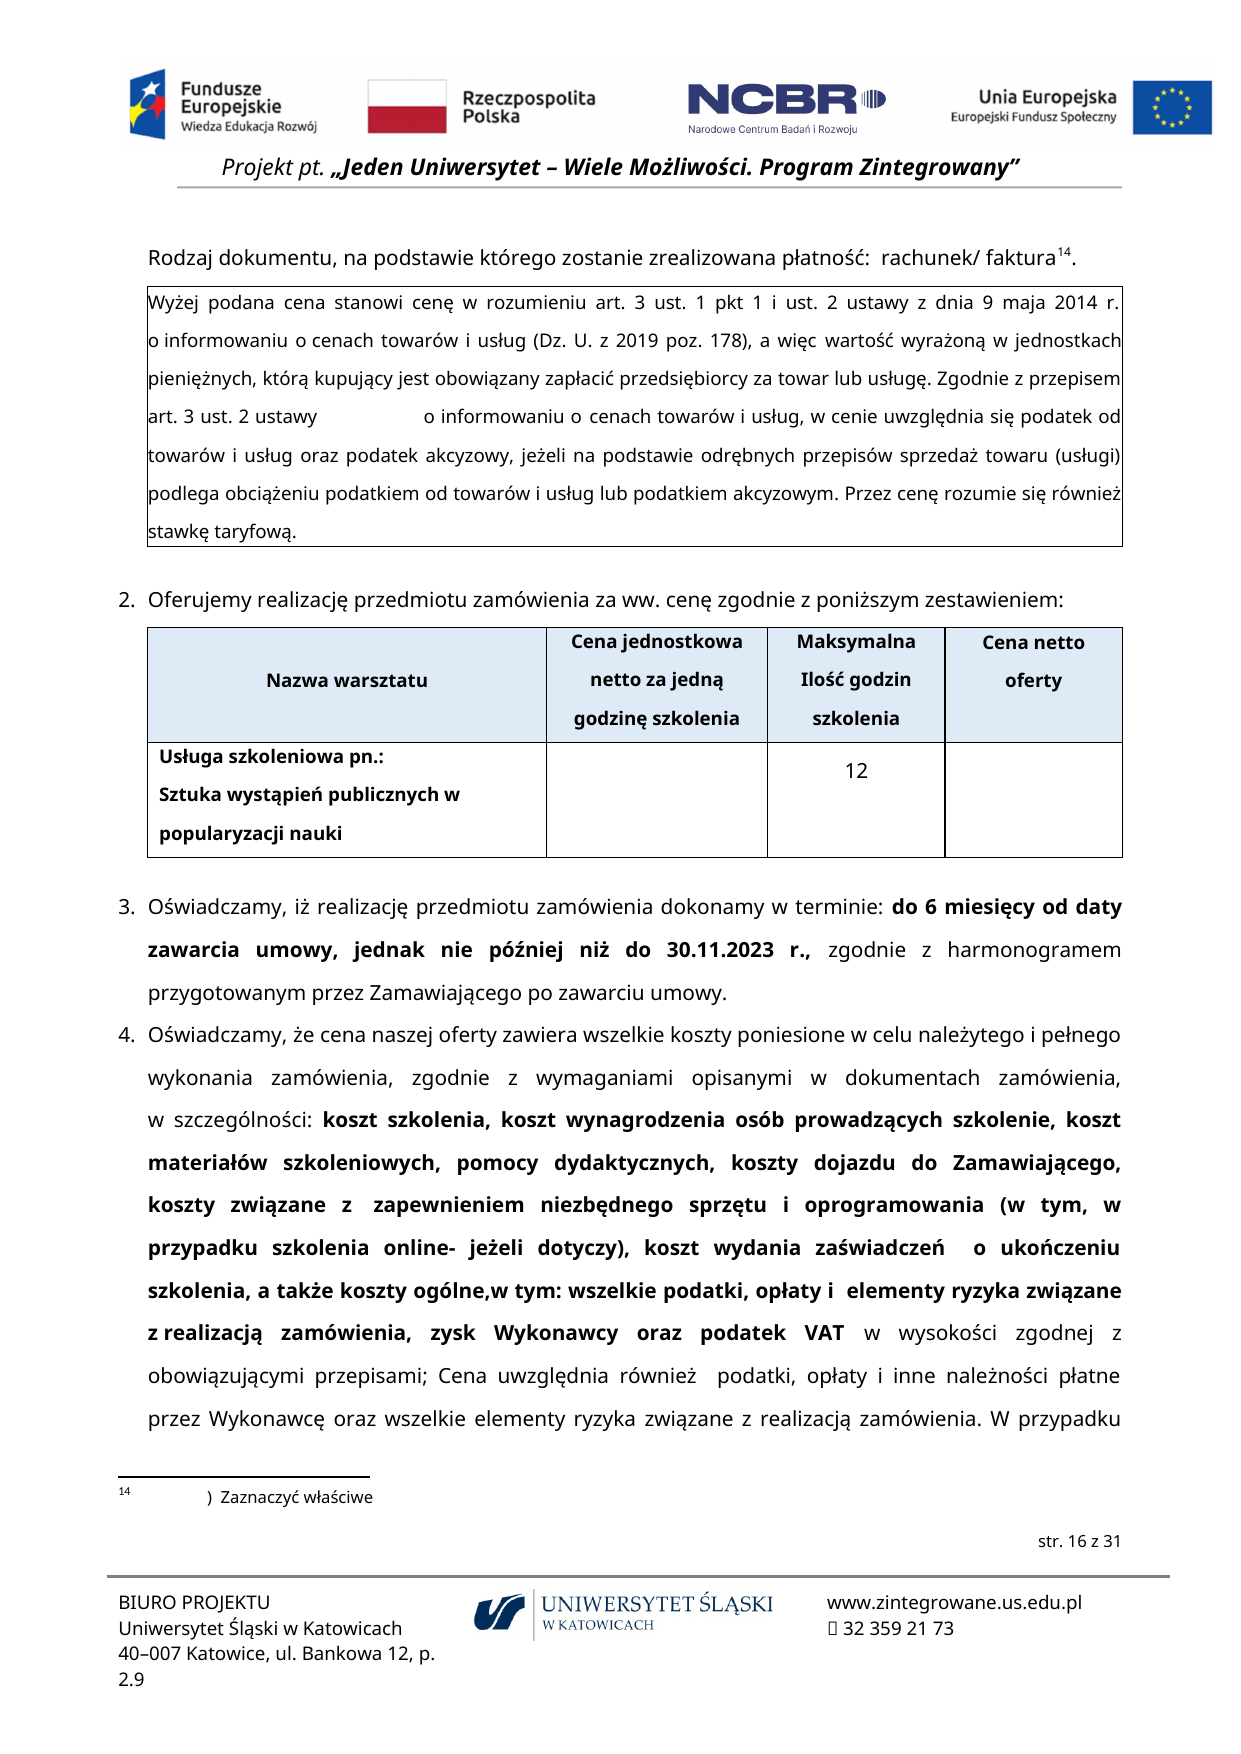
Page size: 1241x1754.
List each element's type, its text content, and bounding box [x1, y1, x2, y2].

table_cell 12 [768, 743, 944, 857]
picture [118, 59, 1217, 147]
subtitle Rodzaj dokumentu, na podstawie którego zostanie zrealizowana płatność: rachunek/ faktura. [148, 243, 1122, 272]
subtitle Oferujemy realizację przedmiotu zamówienia za ww. cenę zgodnie z poniższym zestawieniem: [118, 585, 1122, 613]
table_header Cena netto oferty [946, 628, 1122, 742]
subtitle Oświadczamy, iż realizację przedmiotu zamówienia dokonamy w terminie: do 6 miesięcy od daty zawarcia umowy, jednak nie później niż do 30.11.2023 r., zgodnie z harmonogramem przygotowanym przez Zamawiającego po zawarciu umowy. [118, 892, 1122, 1006]
table_header Maksymalna Ilość godzin szkolenia [768, 628, 944, 742]
table_cell [547, 743, 767, 857]
picture [472, 1589, 773, 1641]
table_header Nazwa warsztatu [148, 628, 546, 742]
subtitle Wyżej podana cena stanowi cenę w rozumieniu art. 3 ust. 1 pkt 1 i ust. 2 ustawy z dnia 9 maja 2014 r. o informowaniu o cenach towarów i usług (Dz. U. z 2019 poz. 178), a więc wartość wyrażoną w jednostkach pieniężnych, którą kupujący jest obowiązany zapłacić przedsiębiorcy za towar lub usługę. Zgodnie z przepisem art. 3 ust. 2 ustawy o informowaniu o cenach towarów i usług, w cenie uwzględnia się podatek od towarów i usług oraz podatek akcyzowy, jeżeli na podstawie odrębnych przepisów sprzedaż towaru (usługi) podlega obciążeniu podatkiem od towarów i usług lub podatkiem akcyzowym. Przez cenę rozumie się również stawkę taryfową. [148, 287, 1122, 546]
table_cell Usługa szkoleniowa pn.: Sztuka wystąpień publicznych w popularyzacji nauki [148, 743, 546, 857]
table_cell [946, 743, 1122, 857]
table_header Cena jednostkowa netto za jedną godzinę szkolenia [547, 628, 767, 742]
